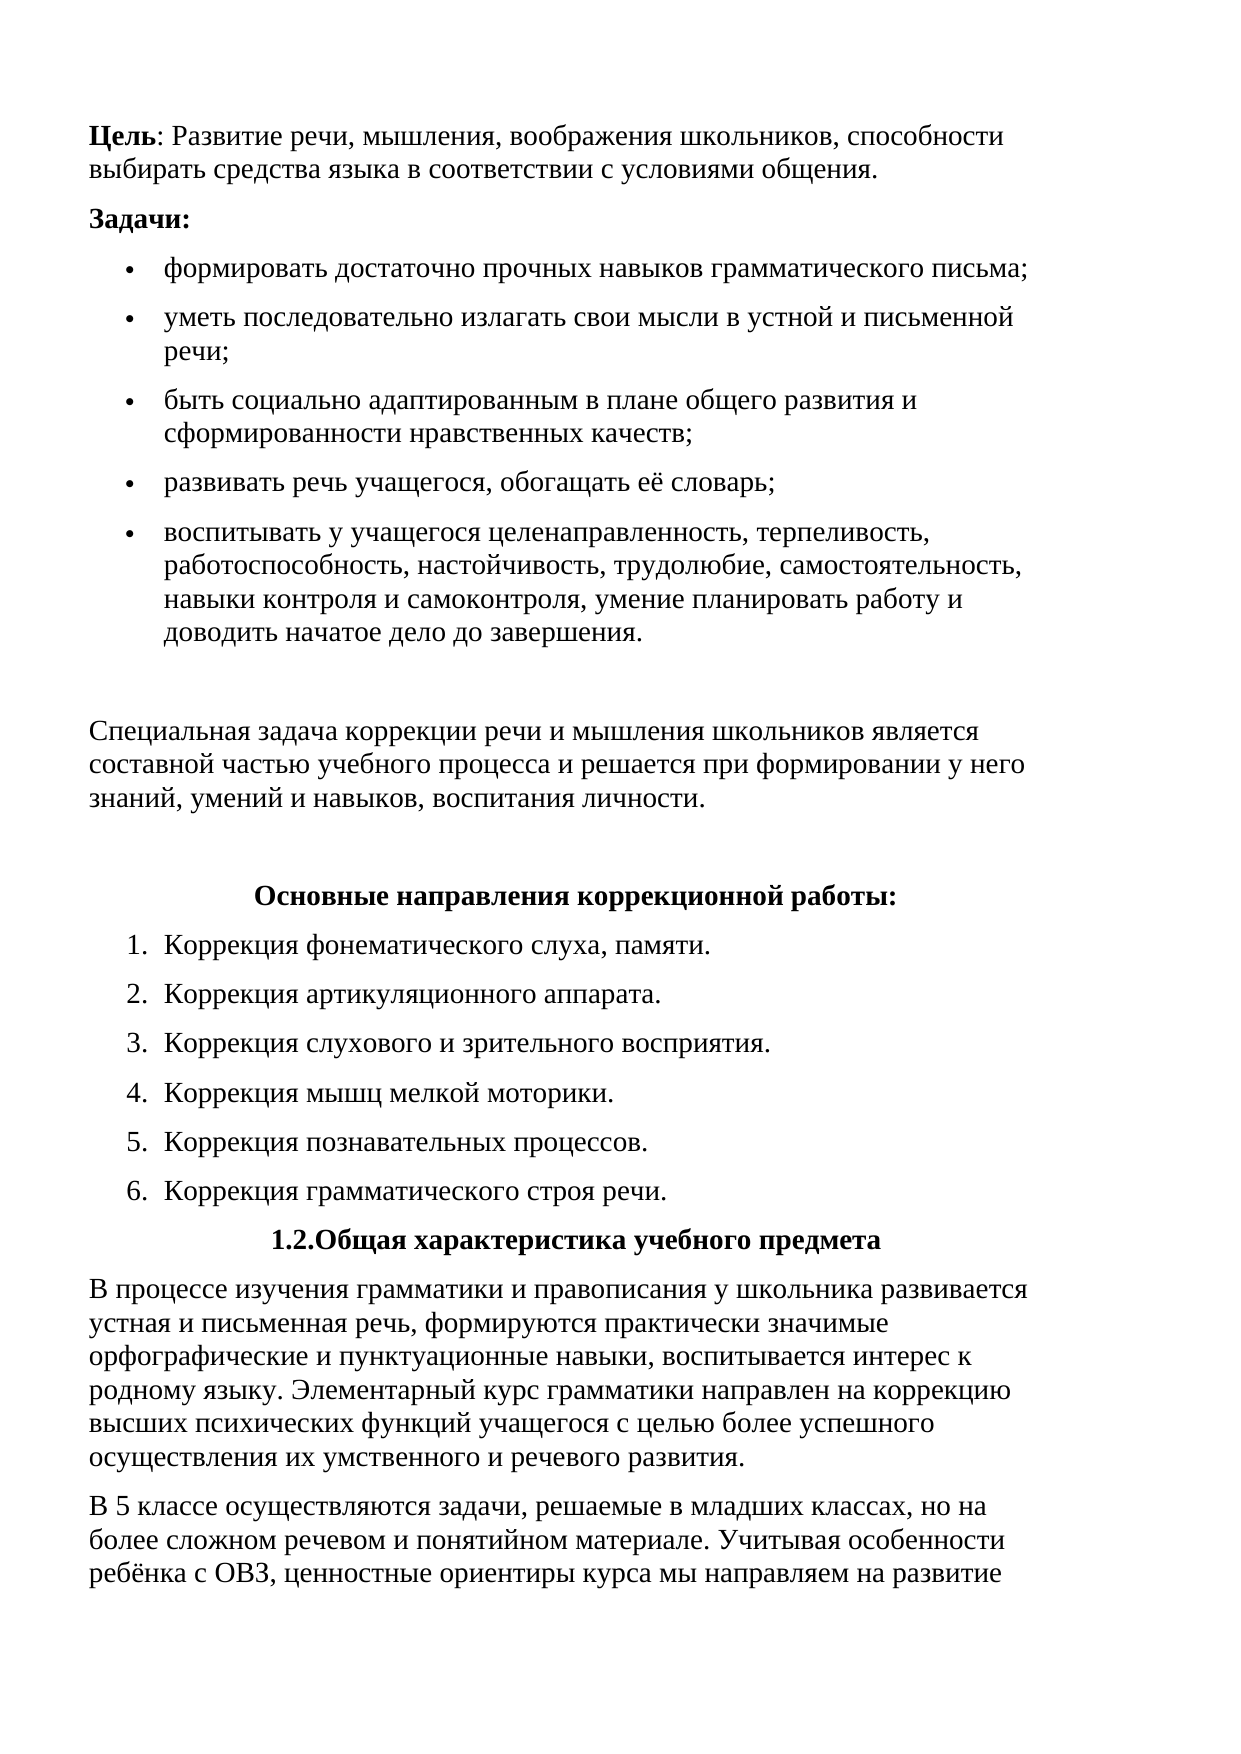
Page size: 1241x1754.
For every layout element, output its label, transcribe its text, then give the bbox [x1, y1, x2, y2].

list быть социально адаптированным в плане общего развития и сформированности нравственных качеств; [126, 382, 1063, 449]
list Коррекция познавательных процессов. [126, 1124, 1063, 1157]
text Основные направления коррекционной работы: [89, 878, 1063, 912]
list Коррекция артикуляционного аппарата. [126, 976, 1063, 1010]
list Коррекция слухового и зрительного восприятия. [126, 1026, 1063, 1059]
list уметь последовательно излагать свои мысли в устной и письменной речи; [126, 299, 1063, 366]
list Коррекция фонематического слуха, памяти. [126, 927, 1063, 961]
text В процессе изучения грамматики и правописания у школьника развивается устная и письменная речь, формируются практически значимые орфографические и пунктуационные навыки, воспитывается интерес к родному языку. Элементарный курс грамматики направлен на коррекцию высших психических функций учащегося с целью более успешного осуществления их умственного и речевого развития. [89, 1271, 1063, 1473]
text 1.2.Общая характеристика учебного предмета [89, 1222, 1063, 1256]
text Цель: Развитие речи, мышления, воображения школьников, способности выбирать средства языка в соответствии с условиями общения. [89, 118, 1063, 185]
list воспитывать у учащегося целенаправленность, терпеливость, работоспособность, настойчивость, трудолюбие, самостоятельность, навыки контроля и самоконтроля, умение планировать работу и доводить начатое дело до завершения. [126, 514, 1063, 648]
text Специальная задача коррекции речи и мышления школьников является составной частью учебного процесса и решается при формировании у него знаний, умений и навыков, воспитания личности. [89, 713, 1063, 813]
list формировать достаточно прочных навыков грамматического письма; [126, 250, 1063, 283]
list развивать речь учащегося, обогащать её словарь; [126, 464, 1063, 498]
list Коррекция мышц мелкой моторики. [126, 1075, 1063, 1108]
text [89, 1488, 1063, 1589]
text Задачи: [89, 201, 1063, 234]
list Коррекция грамматического строя речи. [126, 1173, 1063, 1207]
